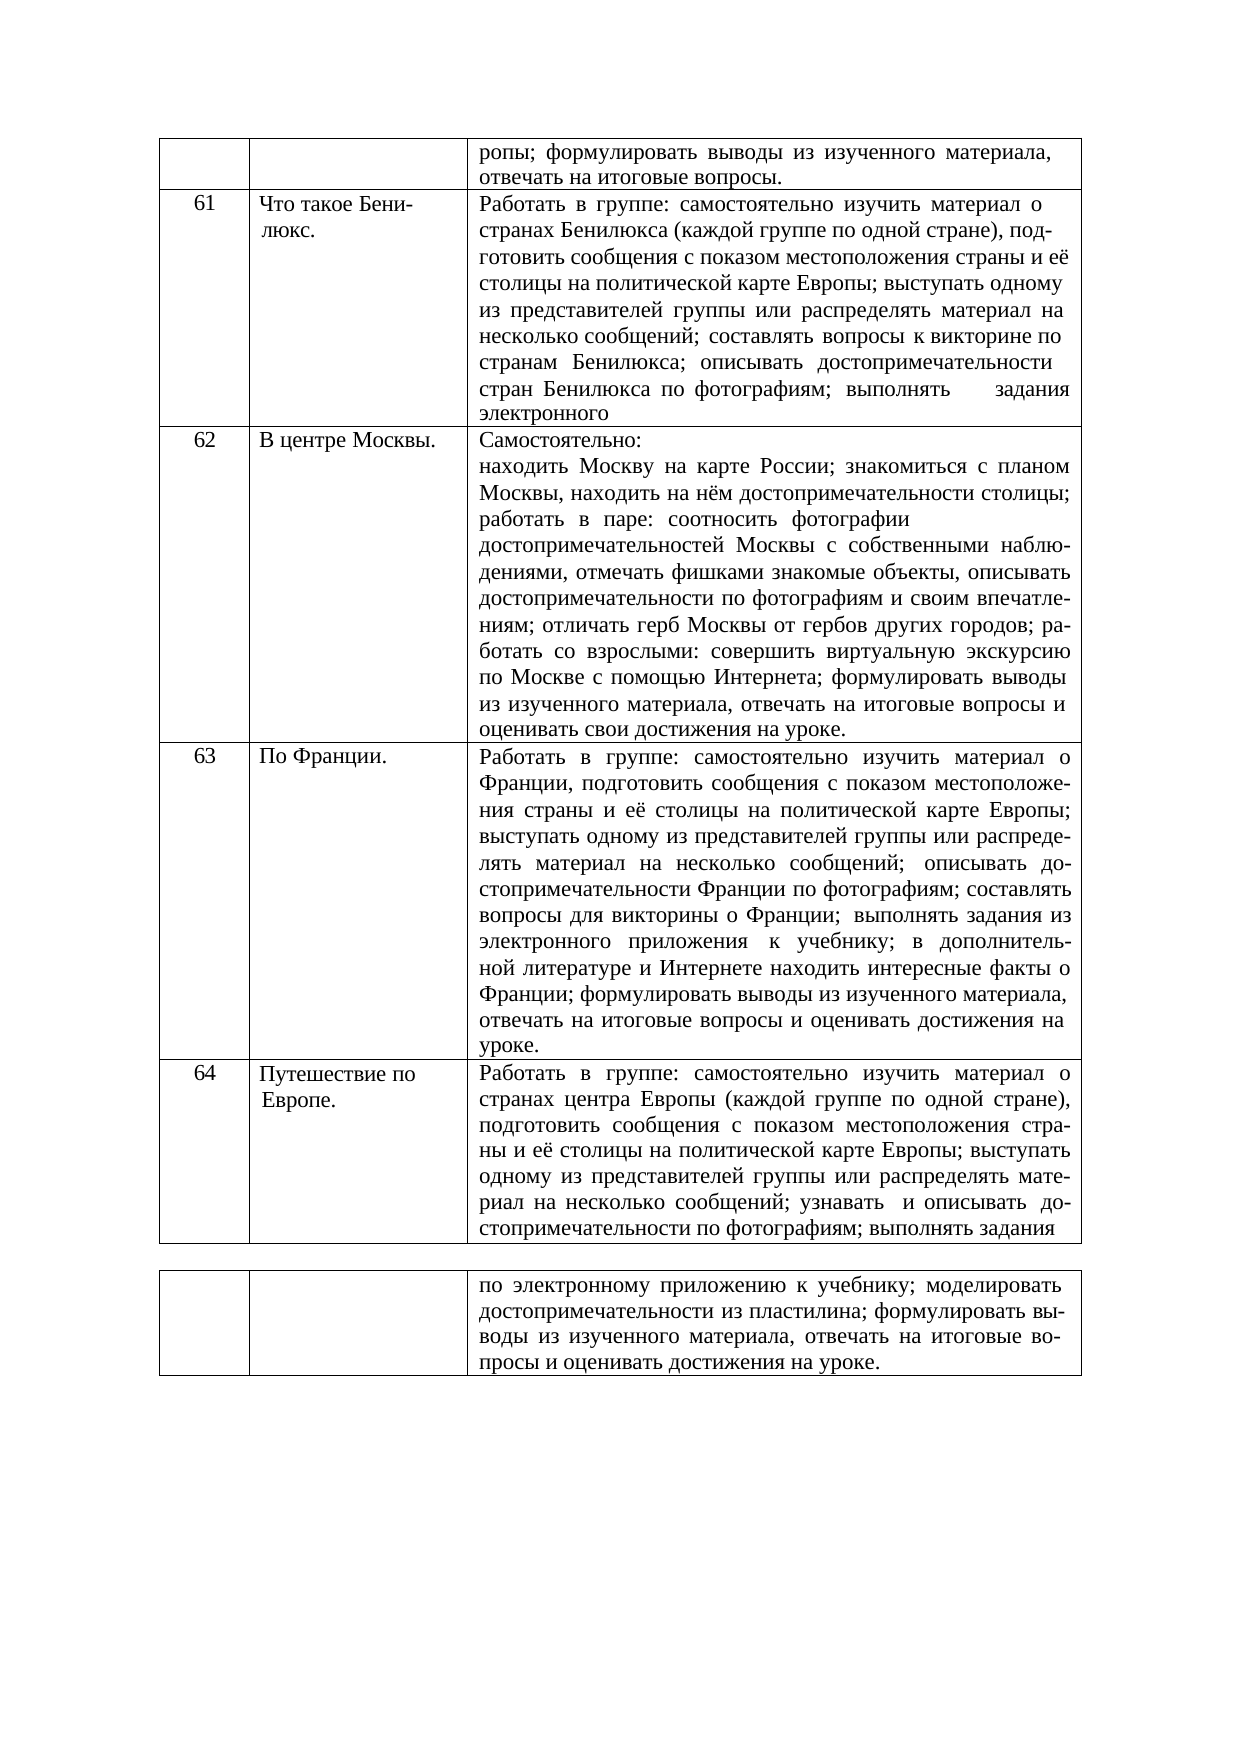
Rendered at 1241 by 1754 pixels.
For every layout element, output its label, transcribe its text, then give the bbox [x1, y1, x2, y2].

table_cell 63 [160, 743, 249, 1059]
table_cell 64 [160, 1060, 249, 1243]
table_cell Путешествие по Европе. [250, 1060, 467, 1243]
table_cell Работать в группе: самостоятельно изучить материал о странах Бенилюкса (каждой группе по одной стране), под- готовить сообщения с показом местоположения страны и её столицы на политической карте Европы; выступать одному из представителей группы или распределять материал на несколько сообщений; составлять вопросы к викторине по странам Бенилюкса; описывать достопримечательности стран Бенилюкса по фотографиям; выполнять задания электронного [468, 190, 1081, 426]
table_cell По Франции. [250, 743, 467, 1059]
table_header [160, 1271, 249, 1375]
table_cell Работать в группе: самостоятельно изучить материал о странах центра Европы (каждой группе по одной стране), подготовить сообщения с показом местоположения стра- ны и её столицы на политической карте Европы; выступать одному из представителей группы или распределять мате- риал на несколько сообщений; узнавать и описывать до- стопримечательности по фотографиям; выполнять задания [468, 1060, 1081, 1243]
table_header [250, 1271, 467, 1375]
table_cell 60 [160, 139, 249, 189]
table_header по электронному приложению к учебнику; моделировать достопримечательности из пластилина; формулировать вы- воды из изученного материала, отвечать на итоговые во- просы и оценивать достижения на уроке. [468, 1271, 1081, 1375]
table_cell Что такое Бени- люкс. [250, 190, 467, 426]
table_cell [250, 139, 467, 189]
table_cell Самостоятельно: находить Москву на карте России; знакомиться с планом Москвы, находить на нём достопримечательности столицы; работать в паре: соотносить фотографии достопримечательностей Москвы с собственными наблю- дениями, отмечать фишками знакомые объекты, описывать достопримечательности по фотографиям и своим впечатле- ниям; отличать герб Москвы от гербов других городов; ра- ботать со взрослыми: совершить виртуальную экскурсию по Москве с помощью Интернета; формулировать выводы из изученного материала, отвечать на итоговые вопросы и оценивать свои достижения на уроке. [468, 427, 1081, 742]
table_cell 61 [160, 190, 249, 426]
table_cell Работать в группе: самостоятельно изучить материал о Франции, подготовить сообщения с показом местоположе- ния страны и её столицы на политической карте Европы; выступать одному из представителей группы или распреде- лять материал на несколько сообщений; описывать до- стопримечательности Франции по фотографиям; составлять вопросы для викторины о Франции; выполнять задания из электронного приложения к учебнику; в дополнитель- ной литературе и Интернете находить интересные факты о Франции; формулировать выводы из изученного материала, отвечать на итоговые вопросы и оценивать достижения на уроке. [468, 743, 1081, 1059]
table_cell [468, 139, 1081, 189]
table_cell 62 [160, 427, 249, 742]
table_cell В центре Москвы. [250, 427, 467, 742]
